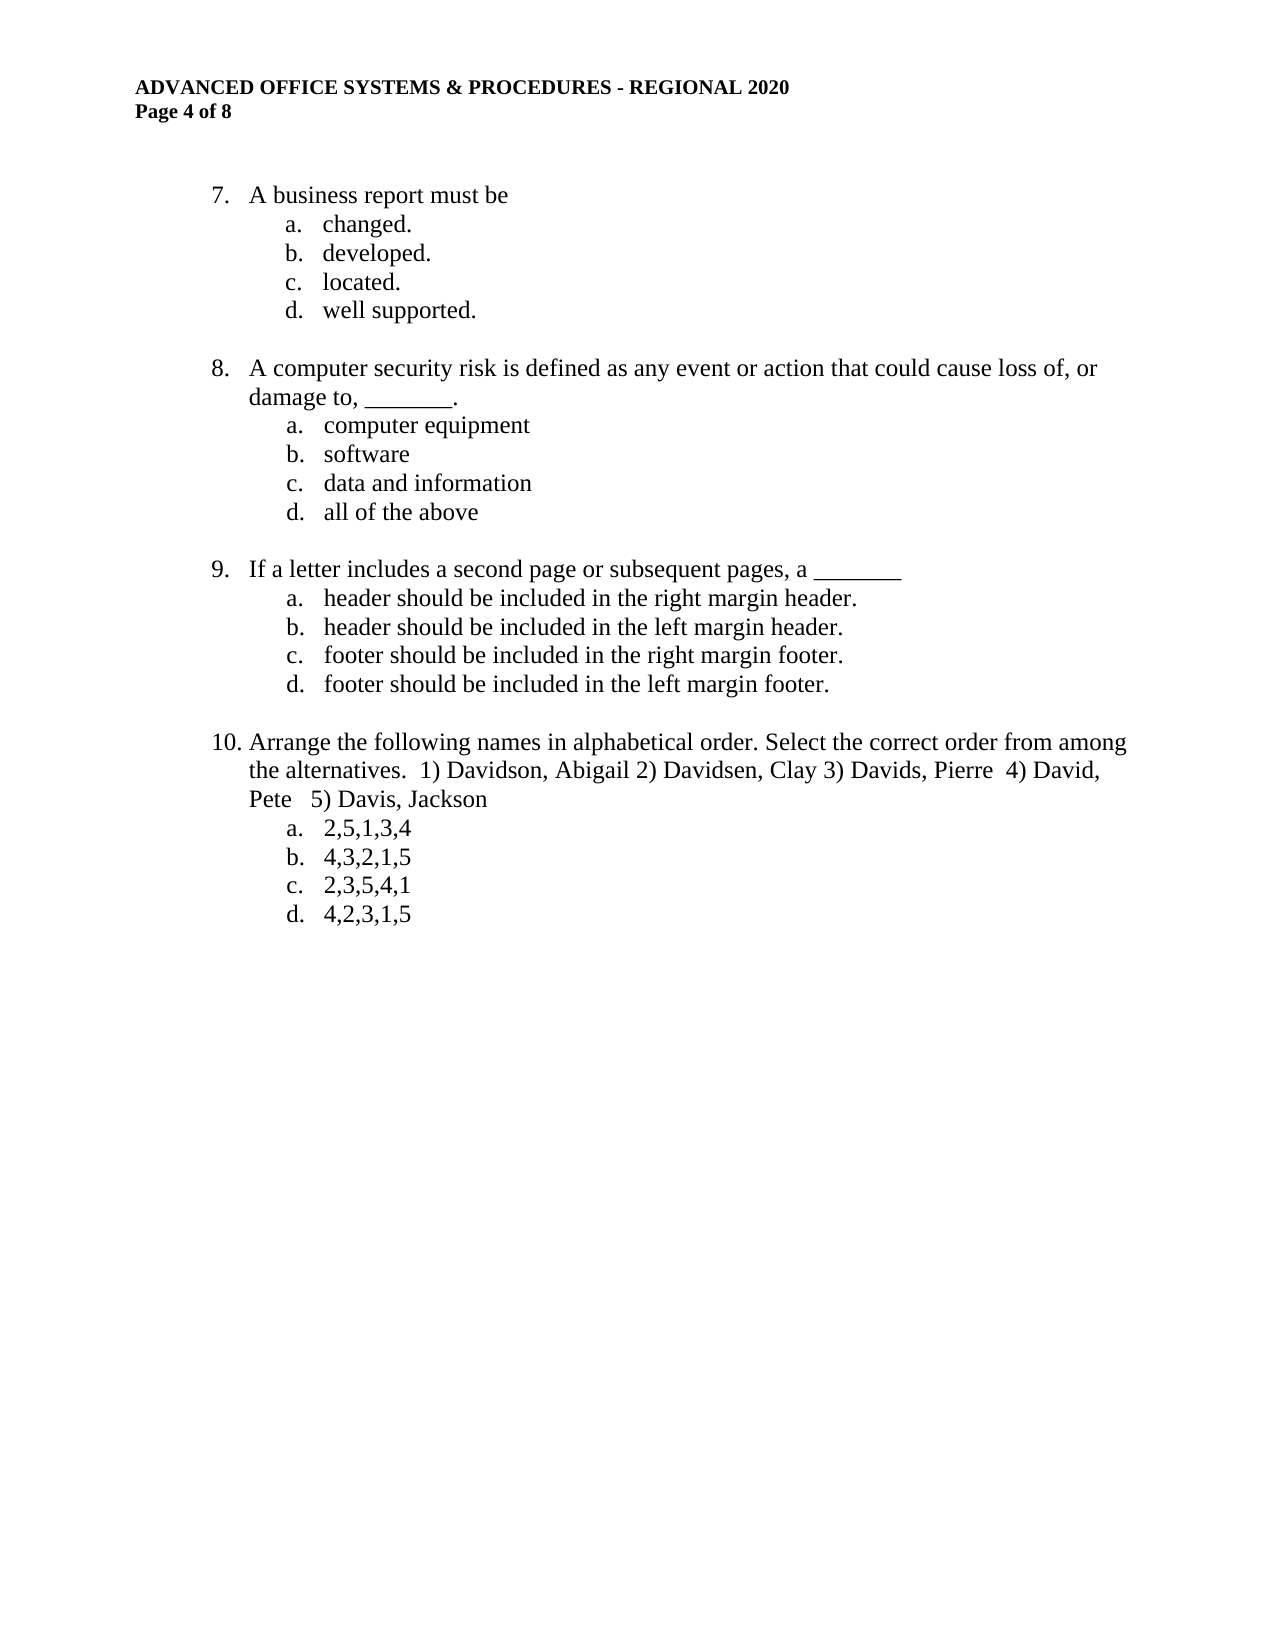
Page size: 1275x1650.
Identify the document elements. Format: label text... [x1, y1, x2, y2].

list software [286, 439, 1140, 468]
list well supported. [285, 296, 1140, 324]
list footer should be included in the right margin footer. [286, 641, 1140, 669]
list located. [285, 267, 1140, 296]
list If a letter includes a second page or subsequent pages, a _______ [211, 554, 1140, 583]
list 2,5,1,3,4 [286, 813, 1140, 842]
list data and information [286, 468, 1140, 497]
list header should be included in the right margin header. [286, 583, 1140, 612]
list A business report must be [211, 181, 1140, 209]
list all of the above [286, 497, 1140, 526]
list 4,2,3,1,5 [286, 899, 1140, 928]
list A computer security risk is defined as any event or action that could cause loss of, or damage to, _______. [211, 353, 1140, 411]
list header should be included in the left margin header. [286, 612, 1140, 641]
list 4,3,2,1,5 [286, 842, 1140, 871]
list computer equipment [286, 411, 1140, 439]
list changed. [285, 209, 1140, 238]
list footer should be included in the left margin footer. [286, 669, 1140, 698]
list developed. [285, 238, 1140, 267]
list 2,3,5,4,1 [286, 871, 1140, 899]
list Arrange the following names in alphabetical order. Select the correct order from among the alternatives. 1) Davidson, Abigail 2) Davidsen, Clay 3) Davids, Pierre 4) David, Pete 5) Davis, Jackson [211, 727, 1140, 813]
